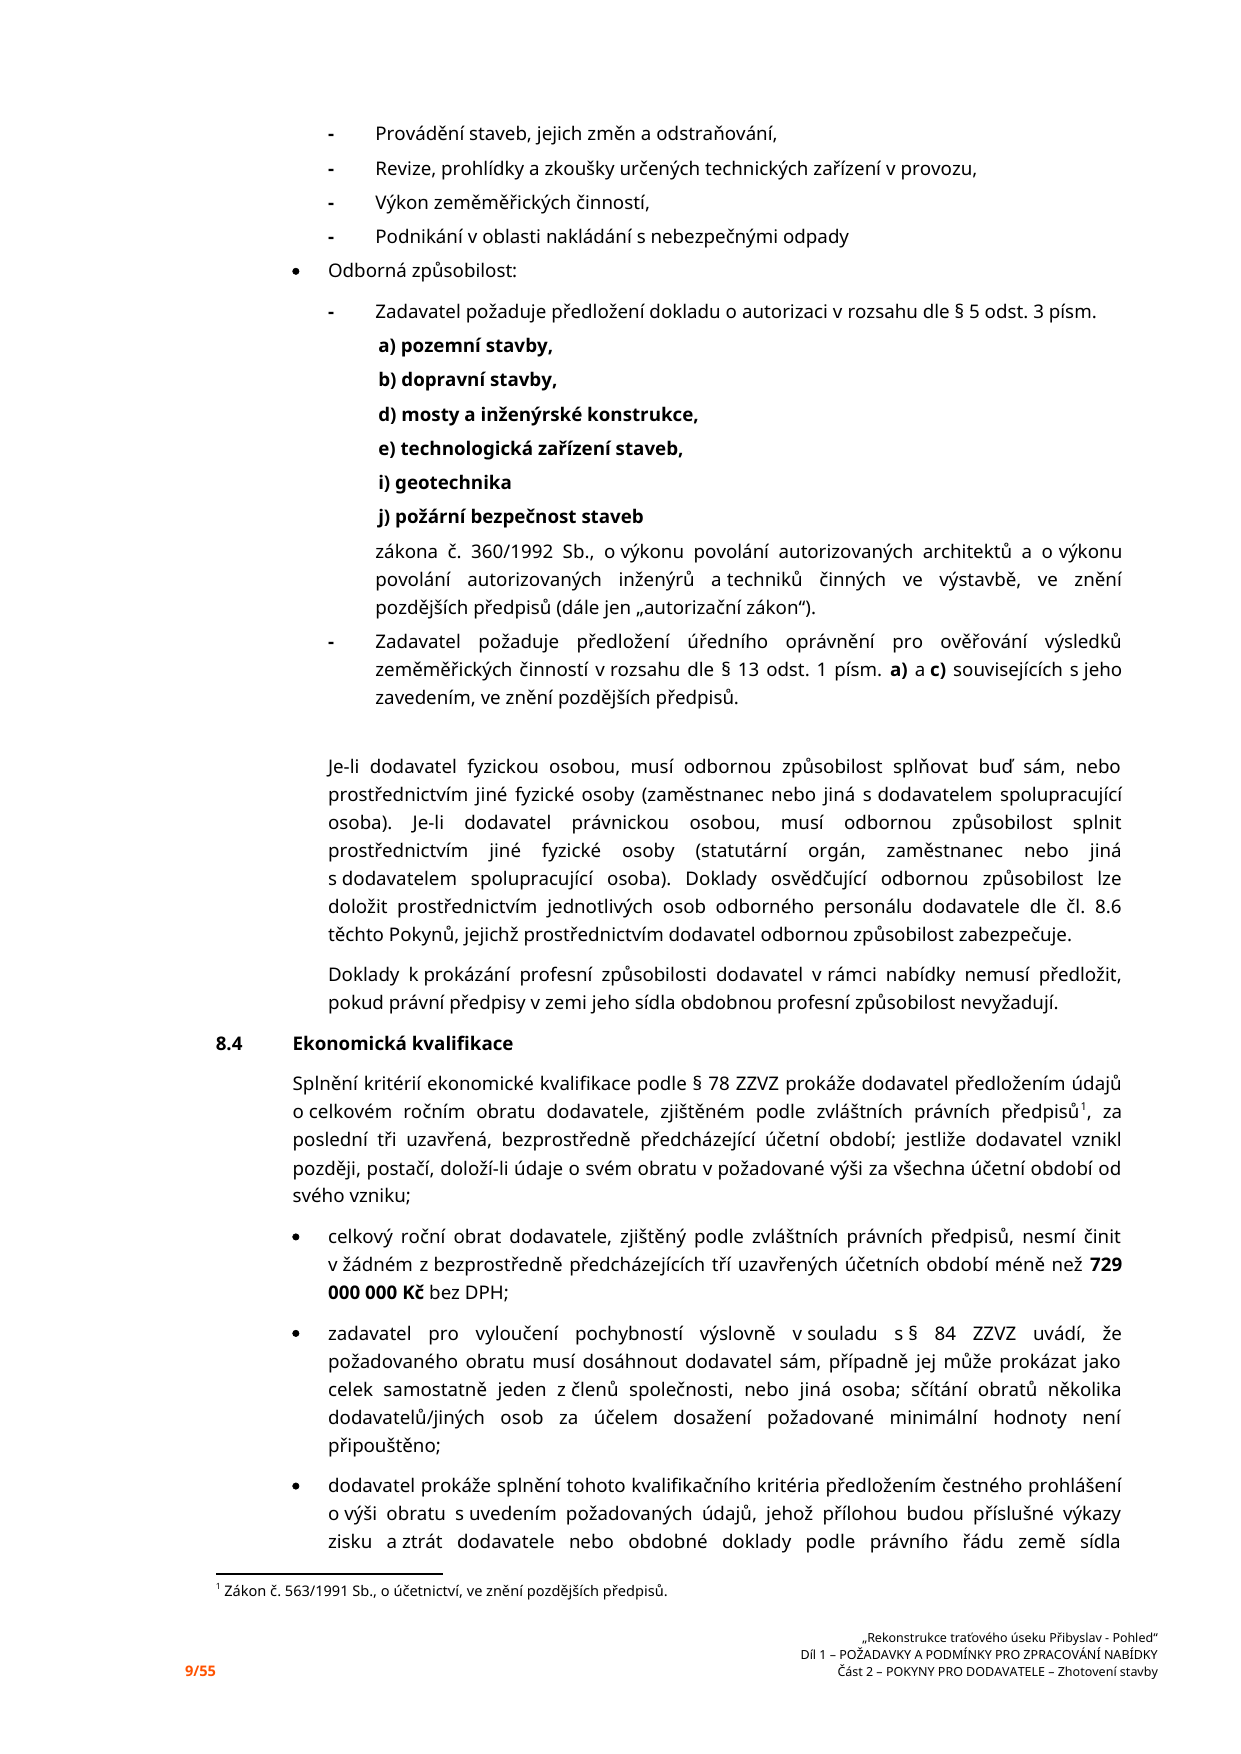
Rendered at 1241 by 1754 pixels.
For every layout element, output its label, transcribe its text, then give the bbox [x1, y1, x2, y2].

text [292, 1472, 1122, 1554]
text Splnění kritérií ekonomické kvalifikace podle § 78 ZZVZ prokáže dodavatel předložením údajů o celkovém ročním obratu dodavatele, zjištěném podle zvláštních právních předpisů, za poslední tři uzavřená, bezprostředně předcházející účetní období; jestliže dodavatel vznikl později, postačí, doloží-li údaje o svém obratu v požadované výši za všechna účetní období od svého vzniku; [292, 1071, 1122, 1208]
list d) mosty a inženýrské konstrukce, [328, 401, 1122, 427]
list e) technologická zařízení staveb, [328, 435, 1122, 461]
list j) požární bezpečnost staveb [328, 504, 1122, 529]
list b) dopravní stavby, [328, 367, 1122, 392]
text Ekonomická kvalifikace [216, 1030, 1122, 1056]
text zadavatel pro vyloučení pochybností výslovně v souladu s § 84 ZZVZ uvádí, že požadovaného obratu musí dosáhnout dodavatel sám, případně jej může prokázat jako celek samostatně jeden z členů společnosti, nebo jiná osoba; sčítání obratů několika dodavatelů/jiných osob za účelem dosažení požadované minimální hodnoty není připouštěno; [292, 1320, 1122, 1457]
text Odborná způsobilost: [292, 258, 1122, 283]
text Doklady k prokázání profesní způsobilosti dodavatel v rámci nabídky nemusí předložit, pokud právní předpisy v zemi jeho sídla obdobnou profesní způsobilost nevyžadují. [328, 962, 1122, 1015]
text Je-li dodavatel fyzickou osobou, musí odbornou způsobilost splňovat buď sám, nebo prostřednictvím jiné fyzické osoby (zaměstnanec nebo jiná s dodavatelem spolupracující osoba). Je-li dodavatel právnickou osobou, musí odbornou způsobilost splnit prostřednictvím jiné fyzické osoby (statutární orgán, zaměstnanec nebo jiná s dodavatelem spolupracující osoba). Doklady osvědčující odbornou způsobilost lze doložit prostřednictvím jednotlivých osob odborného personálu dodavatele dle čl. 8.6 těchto Pokynů, jejichž prostřednictvím dodavatel odbornou způsobilost zabezpečuje. [328, 753, 1122, 947]
list zákona č. 360/1992 Sb., o výkonu povolání autorizovaných architektů a o výkonu povolání autorizovaných inženýrů a techniků činných ve výstavbě, ve znění pozdějších předpisů (dále jen „autorizační zákon“). [375, 538, 1122, 620]
list i) geotechnika [328, 469, 1122, 495]
text Výkon zeměměřických činností, [328, 189, 1122, 215]
text Podnikání v oblasti nakládání s nebezpečnými odpady [328, 223, 1122, 249]
text Revize, prohlídky a zkoušky určených technických zařízení v provozu, [328, 155, 1122, 180]
text Zadavatel požaduje předložení dokladu o autorizaci v rozsahu dle § 5 odst. 3 písm. [328, 298, 1122, 324]
text Zadavatel požaduje předložení úředního oprávnění pro ověřování výsledků zeměměřických činností v rozsahu dle § 13 odst. 1 písm. a) a c) souvisejících s jeho zavedením, ve znění pozdějších předpisů. [328, 628, 1122, 710]
list a) pozemní stavby, [328, 332, 1122, 358]
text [328, 121, 1122, 146]
text celkový roční obrat dodavatele, zjištěný podle zvláštních právních předpisů, nesmí činit v žádném z bezprostředně předcházejících tří uzavřených účetních období méně než 729 000 000 Kč bez DPH; [292, 1223, 1122, 1305]
